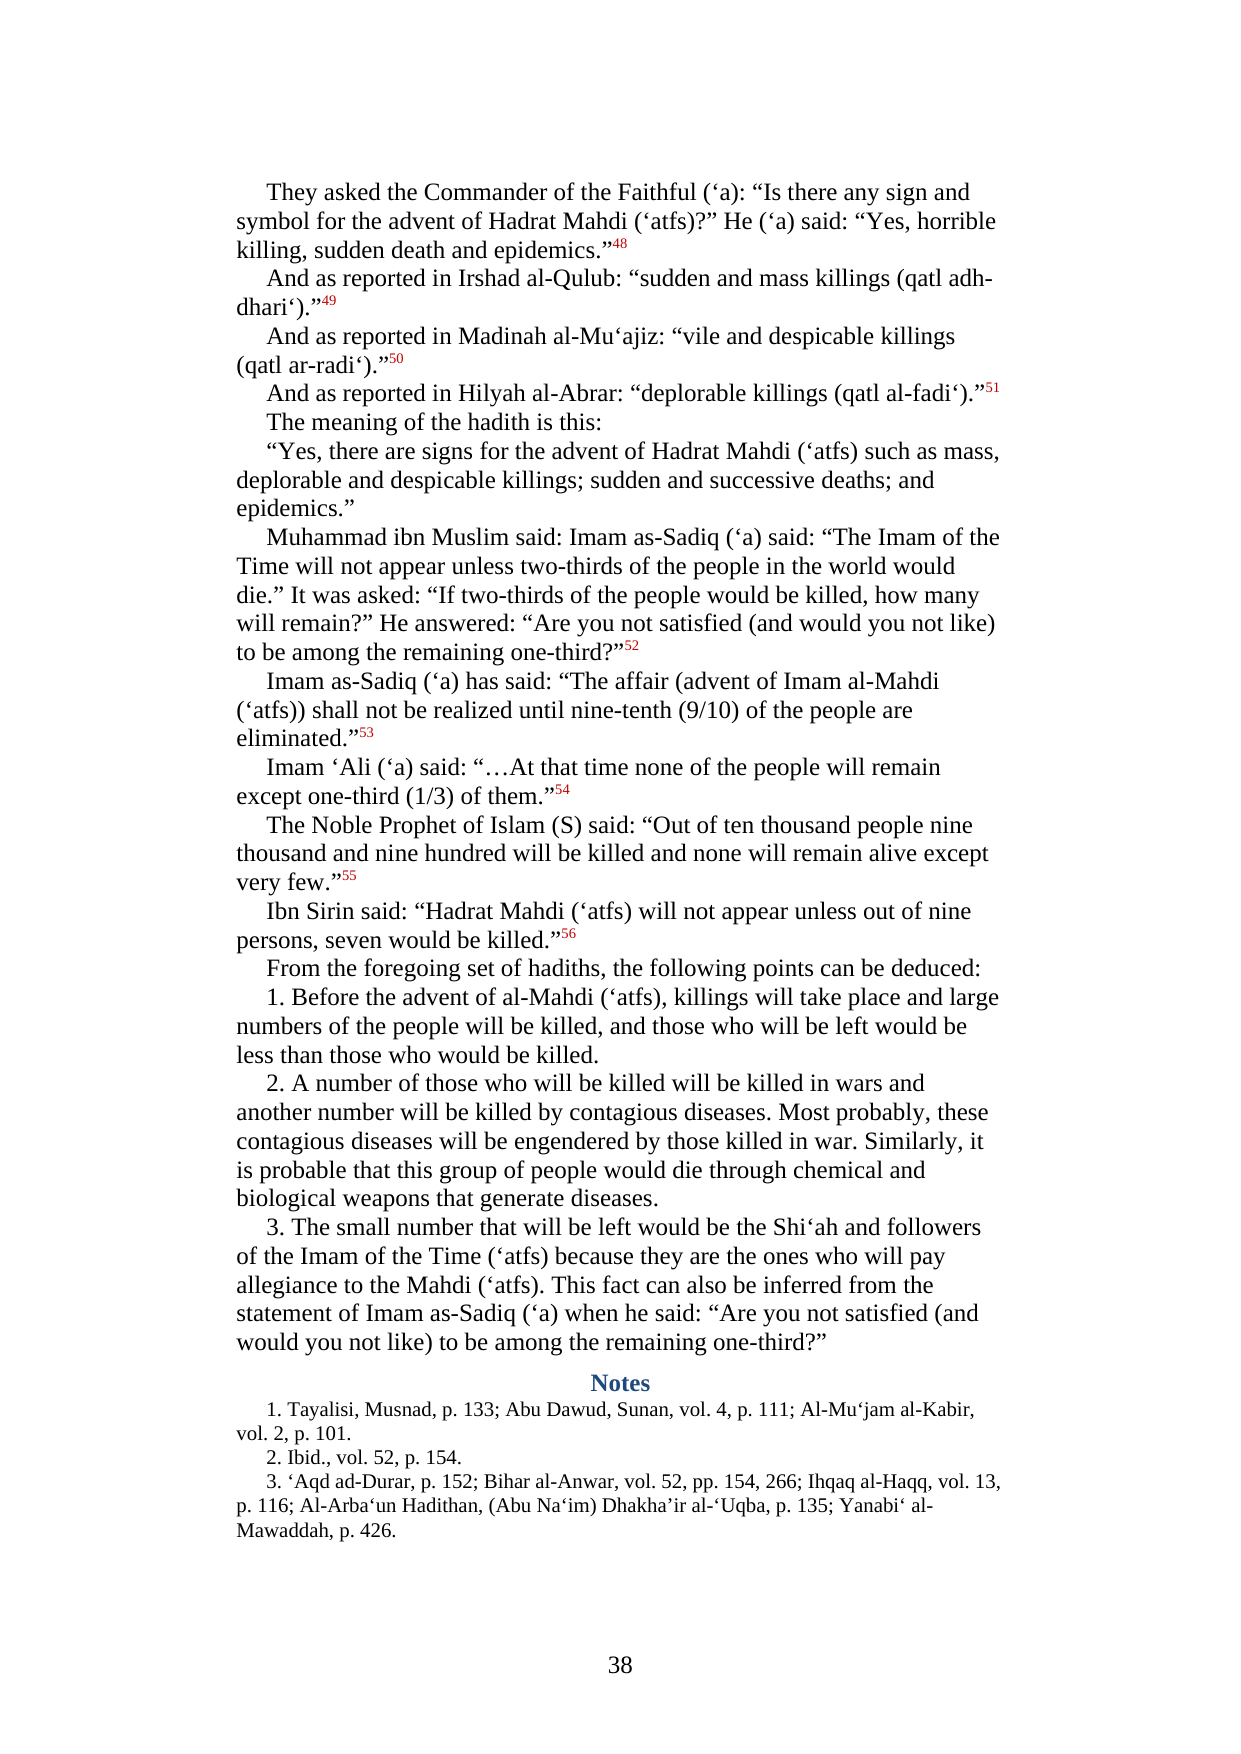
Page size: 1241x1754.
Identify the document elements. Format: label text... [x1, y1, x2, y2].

text 3. ‘Aqd ad-Durar, p. 152; Bihar al-Anwar, vol. 52, pp. 154, 266; Ihqaq al-Haqq, vol. 13, p. 116; Al-Arba‘un Hadithan, (Abu Na‘im) Dhakha’ir al-‘Uqba, p. 135; Yanabi‘ al-Mawaddah, p. 426. [236, 1469, 1004, 1542]
subtitle Notes [236, 1368, 1004, 1397]
text And as reported in Madinah al-Mu‘ajiz: “vile and despicable killings (qatl ar-radi‘).”50 [236, 321, 1004, 378]
text From the foregoing set of hadiths, the following points can be deduced: [236, 953, 1004, 982]
text 1. Tayalisi, Musnad, p. 133; Abu Dawud, Sunan, vol. 4, p. 111; Al-Mu‘jam al-Kabir, vol. 2, p. 101. [236, 1397, 1004, 1445]
text They asked the Commander of the Faithful (‘a): “Is there any sign and symbol for the advent of Hadrat Mahdi (‘atfs)?” He (‘a) said: “Yes, horrible killing, sudden death and epidemics.”48 [236, 177, 1004, 263]
text And as reported in Hilyah al-Abrar: “deplorable killings (qatl al-fadi‘).”51 [236, 378, 1004, 407]
text The Noble Prophet of Islam (S) said: “Out of ten thousand people nine thousand and nine hundred will be killed and none will remain alive except very few.”55 [236, 810, 1004, 896]
text And as reported in Irshad al-Qulub: “sudden and mass killings (qatl adh-dhari‘).”49 [236, 263, 1004, 321]
text 1. Before the advent of al-Mahdi (‘atfs), killings will take place and large numbers of the people will be killed, and those who will be left would be less than those who would be killed. [236, 982, 1004, 1068]
text Muhammad ibn Muslim said: Imam as-Sadiq (‘a) said: “The Imam of the Time will not appear unless two-thirds of the people in the world would die.” It was asked: “If two-thirds of the people would be killed, how many will remain?” He answered: “Are you not satisfied (and would you not like) to be among the remaining one-third?”52 [236, 522, 1004, 666]
text Imam ‘Ali (‘a) said: “…At that time none of the people will remain except one-third (1/3) of them.”54 [236, 752, 1004, 810]
text The meaning of the hadith is this: [236, 407, 1004, 436]
text 2. Ibid., vol. 52, p. 154. [236, 1445, 1004, 1469]
text Ibn Sirin said: “Hadrat Mahdi (‘atfs) will not appear unless out of nine persons, seven would be killed.”56 [236, 896, 1004, 953]
text 2. A number of those who will be killed will be killed in wars and another number will be killed by contagious diseases. Most probably, these contagious diseases will be engendered by those killed in war. Similarly, it is probable that this group of people would die through chemical and biological weapons that generate diseases. [236, 1068, 1004, 1212]
text Imam as-Sadiq (‘a) has said: “The affair (advent of Imam al-Mahdi (‘atfs)) shall not be realized until nine-tenth (9/10) of the people are eliminated.”53 [236, 666, 1004, 752]
text “Yes, there are signs for the advent of Hadrat Mahdi (‘atfs) such as mass, deplorable and despicable killings; sudden and successive deaths; and epidemics.” [236, 436, 1004, 522]
text 3. The small number that will be left would be the Shi‘ah and followers of the Imam of the Time (‘atfs) because they are the ones who will pay allegiance to the Mahdi (‘atfs). This fact can also be inferred from the statement of Imam as-Sadiq (‘a) when he said: “Are you not satisfied (and would you not like) to be among the remaining one-third?” [236, 1212, 1004, 1356]
